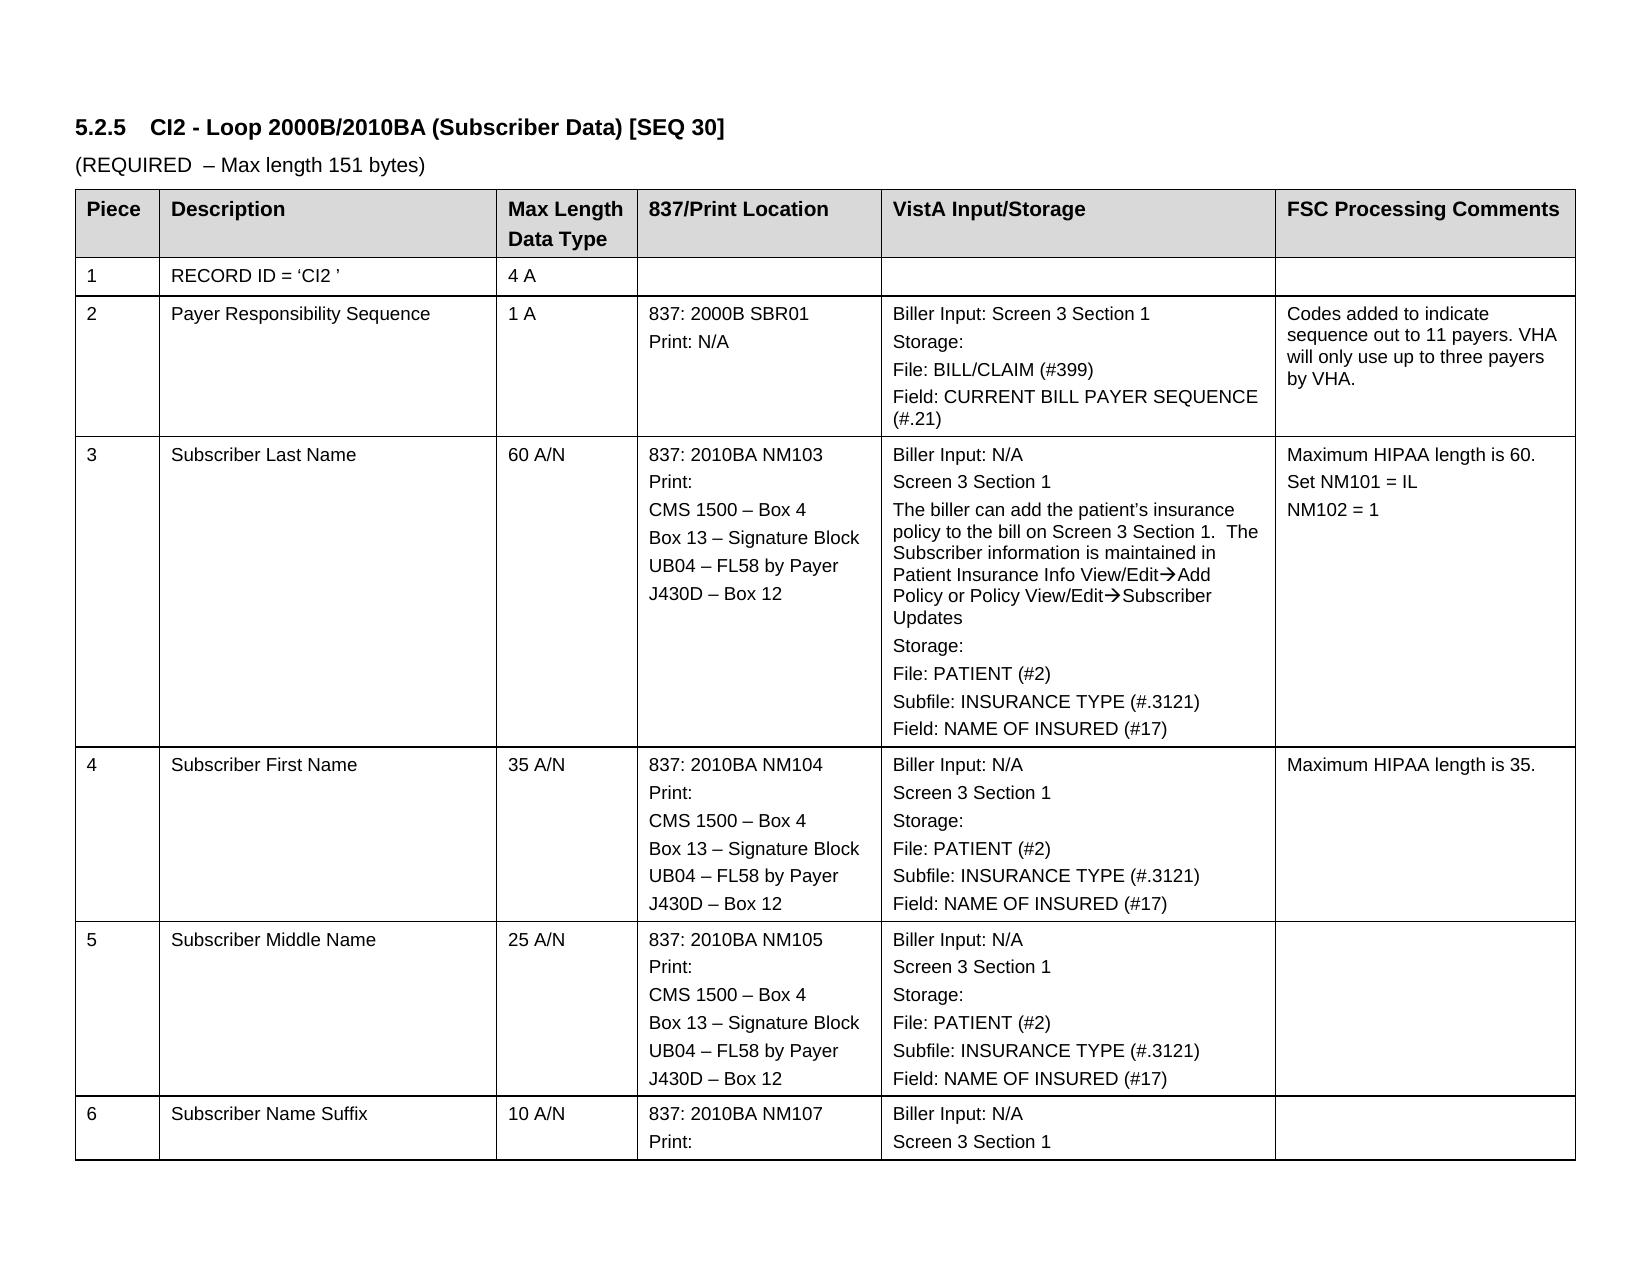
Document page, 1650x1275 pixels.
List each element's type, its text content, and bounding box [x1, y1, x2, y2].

table_cell Biller Input: N/A Screen 3 Section 1 The biller can add the patient’s insurance policy to the bill on Screen 3 Section 1. The Subscriber information is maintained in Patient Insurance Info View/EditAdd Policy or Policy View/EditSubscriber Updates Storage: File: PATIENT (#2) Subfile: INSURANCE TYPE (#.3121) Field: NAME OF INSURED (#17) [882, 437, 1275, 746]
table_header Max Length Data Type [497, 190, 637, 257]
table_header FSC Processing Comments [1276, 190, 1575, 257]
table_cell 25 A/N [497, 922, 637, 1095]
table_cell Payer Responsibility Sequence [160, 297, 496, 436]
table_header Piece [76, 190, 159, 257]
table_cell 35 A/N [497, 748, 637, 921]
table_cell 6 [76, 1097, 159, 1159]
table_cell [1276, 1097, 1575, 1159]
table_cell 2 [76, 297, 159, 436]
table_cell 4 A [497, 258, 637, 295]
table_cell Subscriber Name Suffix [160, 1097, 496, 1159]
text (REQUIRED – Max length 151 bytes) [75, 153, 1575, 177]
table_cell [638, 1097, 881, 1159]
table_cell 837: 2000B SBR01 Print: N/A [638, 297, 881, 436]
table_cell Subscriber Last Name [160, 437, 496, 746]
table_cell 837: 2010BA NM104 Print: CMS 1500 – Box 4 Box 13 – Signature Block UB04 – FL58 by Payer J430D – Box 12 [638, 748, 881, 921]
table_cell 60 A/N [497, 437, 637, 746]
table_cell Biller Input: Screen 3 Section 1 Storage: File: BILL/CLAIM (#399) Field: CURRENT BILL PAYER SEQUENCE (#.21) [882, 297, 1275, 436]
table_cell [1276, 922, 1575, 1095]
table_cell Subscriber First Name [160, 748, 496, 921]
table_cell Biller Input: N/A Screen 3 Section 1 Storage: File: PATIENT (#2) Subfile: INSURANCE TYPE (#.3121) Field: NAME OF INSURED (#17) [882, 748, 1275, 921]
subtitle CI2 - Loop 2000B/2010BA (Subscriber Data) [SEQ 30] [75, 114, 1575, 140]
table_cell 1 A [497, 297, 637, 436]
table_cell [1276, 258, 1575, 295]
table_cell Maximum HIPAA length is 35. [1276, 748, 1575, 921]
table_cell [882, 1097, 1275, 1159]
table_cell 5 [76, 922, 159, 1095]
table_header Description [160, 190, 496, 257]
table_cell 1 [76, 258, 159, 295]
table_cell Codes added to indicate sequence out to 11 payers. VHA will only use up to three payers by VHA. [1276, 297, 1575, 436]
table_cell [882, 258, 1275, 295]
table_cell 837: 2010BA NM103 Print: CMS 1500 – Box 4 Box 13 – Signature Block UB04 – FL58 by Payer J430D – Box 12 [638, 437, 881, 746]
table_header 837/Print Location [638, 190, 881, 257]
table_cell RECORD ID = ‘CI2 ’ [160, 258, 496, 295]
table_cell Biller Input: N/A Screen 3 Section 1 Storage: File: PATIENT (#2) Subfile: INSURANCE TYPE (#.3121) Field: NAME OF INSURED (#17) [882, 922, 1275, 1095]
table_header VistA Input/Storage [882, 190, 1275, 257]
table_cell [638, 258, 881, 295]
table_cell 3 [76, 437, 159, 746]
table_cell 837: 2010BA NM105 Print: CMS 1500 – Box 4 Box 13 – Signature Block UB04 – FL58 by Payer J430D – Box 12 [638, 922, 881, 1095]
table_cell Maximum HIPAA length is 60. Set NM101 = IL NM102 = 1 [1276, 437, 1575, 746]
table_cell Subscriber Middle Name [160, 922, 496, 1095]
table_cell 10 A/N [497, 1097, 637, 1159]
table_cell 4 [76, 748, 159, 921]
